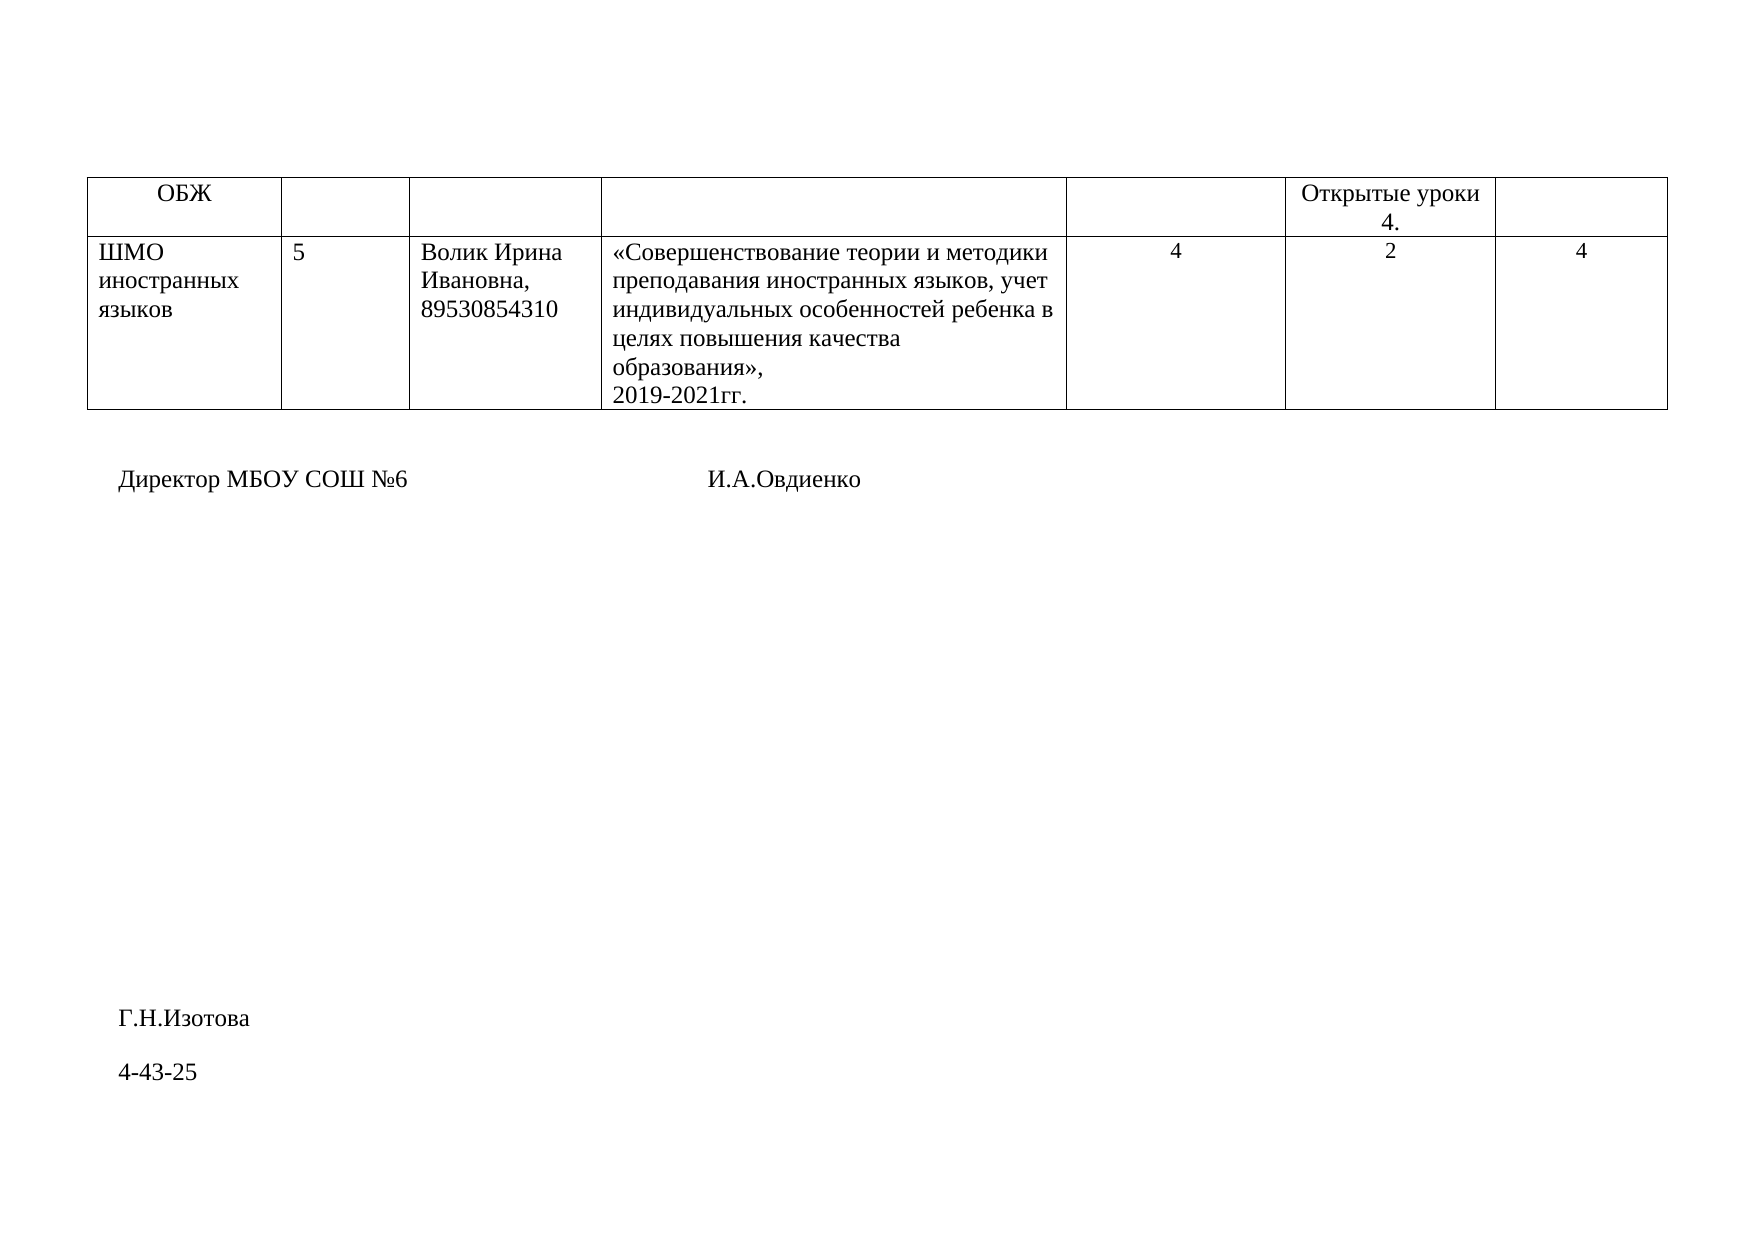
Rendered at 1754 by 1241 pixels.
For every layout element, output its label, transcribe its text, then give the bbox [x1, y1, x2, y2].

table_cell ШМО иностранных языков [88, 237, 281, 409]
table_cell Волик Ирина Ивановна, 89530854310 [410, 237, 601, 409]
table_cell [1067, 178, 1285, 236]
table_cell 4 [1067, 237, 1285, 409]
table_cell «Совершенствование теории и методики преподавания иностранных языков, учет индивидуальных особенностей ребенка в целях повышения качества образования», 2019-2021гг. [602, 237, 1066, 409]
text Директор МБОУ СОШ №6 И.А.Овдиенко [118, 464, 1636, 493]
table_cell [602, 178, 1066, 236]
text Г.Н.Изотова [118, 1003, 1636, 1031]
text 4-43-25 [118, 1057, 1636, 1085]
table_cell 6 [282, 178, 409, 236]
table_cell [1286, 178, 1495, 236]
table_cell 4 [1496, 237, 1667, 409]
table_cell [88, 178, 281, 236]
table_cell 2 [1286, 237, 1495, 409]
table_cell 6 [1496, 178, 1667, 236]
table_cell 5 [282, 237, 409, 409]
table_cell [410, 178, 601, 236]
